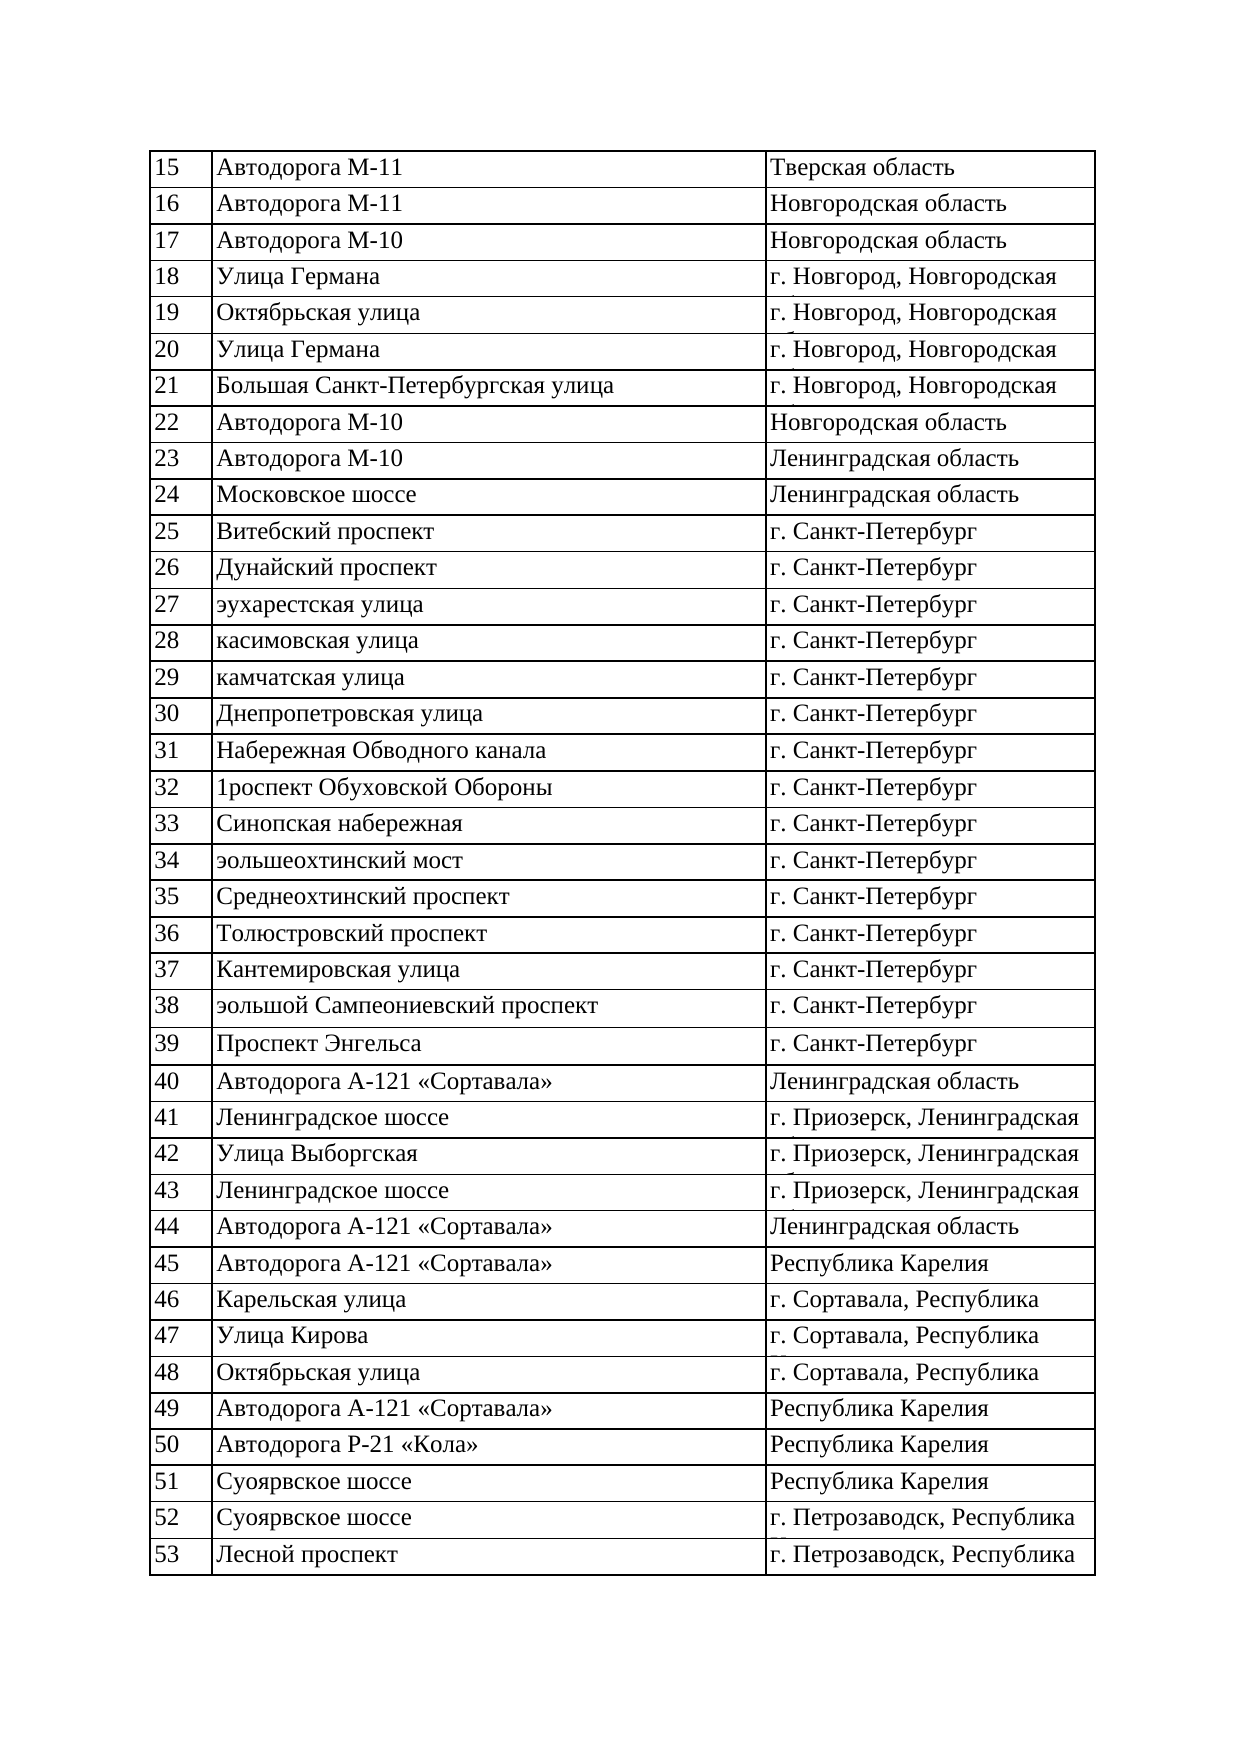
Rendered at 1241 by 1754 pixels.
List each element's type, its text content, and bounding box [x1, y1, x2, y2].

table_cell г. Санкт-Петербург [767, 735, 1094, 770]
table_cell Республика Карелия [767, 1394, 1094, 1428]
table_cell 48 [151, 1357, 211, 1392]
table_cell 16 [151, 188, 211, 223]
table_cell 40 [151, 1066, 211, 1101]
table_cell г. Санкт-Петербург [767, 881, 1094, 916]
table_cell 28 [151, 626, 211, 660]
table_cell Ленинградская область [767, 480, 1094, 514]
table_cell г. Санкт-Петербург [767, 699, 1094, 733]
table_cell Автодорога М-11 [213, 188, 765, 223]
table_cell Московское шоссе [213, 480, 765, 514]
table_cell Автодорога М-11 [213, 152, 765, 186]
table_cell Улица Выборгская [213, 1139, 765, 1174]
table_cell Автодорога Р-21 «Кола» [213, 1430, 765, 1464]
table_cell г. Санкт-Петербург [767, 626, 1094, 660]
table_cell Октябрьская улица [213, 1357, 765, 1392]
table_cell Карельская улица [213, 1284, 765, 1319]
table_cell Ленинградская область [767, 1211, 1094, 1246]
table_cell Ленинградская область [767, 1066, 1094, 1101]
table_cell 20 [151, 334, 211, 369]
table_cell Улица Германа [213, 334, 765, 369]
table_cell 44 [151, 1211, 211, 1246]
table_cell Автодорога А-121 «Сортавала» [213, 1394, 765, 1428]
table_cell г. Санкт-Петербург [767, 990, 1094, 1026]
table_cell Автодорога А-121 «Сортавала» [213, 1066, 765, 1101]
table_cell 23 [151, 443, 211, 478]
table_cell г. Санкт-Петербург [767, 662, 1094, 697]
table_cell камчатская улица [213, 662, 765, 697]
table_cell 37 [151, 954, 211, 988]
table_cell 18 [151, 261, 211, 296]
table_cell Ленинградское шоссе [213, 1175, 765, 1210]
table_cell 45 [151, 1248, 211, 1282]
table_cell 21 [151, 371, 211, 405]
table_cell Днепропетровская улица [213, 699, 765, 733]
table_cell г. Санкт-Петербург [767, 918, 1094, 952]
table_cell Новгородская область [767, 407, 1094, 442]
table_cell эольшеохтинский мост [213, 845, 765, 879]
table_cell 41 [151, 1102, 211, 1137]
table_cell 52 [151, 1502, 211, 1537]
table_cell Синопская набережная [213, 808, 765, 843]
table_cell г. Санкт-Петербург [767, 808, 1094, 843]
table_cell Среднеохтинский проспект [213, 881, 765, 916]
table_cell Октябрьская улица [213, 297, 765, 333]
table_cell 34 [151, 845, 211, 879]
table_cell г. Новгород, Новгородская область [767, 334, 1094, 369]
table_cell г. Санкт-Петербург [767, 552, 1094, 587]
table_cell Кантемировская улица [213, 954, 765, 988]
table_cell 19 [151, 297, 211, 333]
table_cell 50 [151, 1430, 211, 1464]
table_cell Большая Санкт-Петербургская улица [213, 371, 765, 405]
table_cell эольшой Сампеониевский проспект [213, 990, 765, 1026]
table_cell 17 [151, 225, 211, 259]
table_cell 47 [151, 1321, 211, 1356]
table_cell Автодорога М-10 [213, 443, 765, 478]
table_cell 35 [151, 881, 211, 916]
table_cell Новгородская область [767, 188, 1094, 223]
table_cell 36 [151, 918, 211, 952]
table_cell 26 [151, 552, 211, 587]
table_cell Улица Германа [213, 261, 765, 296]
table_cell 30 [151, 699, 211, 733]
table_cell Автодорога М-10 [213, 225, 765, 259]
table_cell г. Петрозаводск, Республика Карелия [767, 1502, 1094, 1537]
table_cell г. Санкт-Петербург [767, 1028, 1094, 1064]
table_cell 22 [151, 407, 211, 442]
table_cell 15 [151, 152, 211, 186]
table_cell 31 [151, 735, 211, 770]
table_cell 49 [151, 1394, 211, 1428]
table_cell 39 [151, 1028, 211, 1064]
table_cell г. Санкт-Петербург [767, 516, 1094, 551]
table_cell 53 [151, 1539, 211, 1574]
table_cell эухарестская улица [213, 589, 765, 624]
table_cell 29 [151, 662, 211, 697]
table_cell Республика Карелия [767, 1248, 1094, 1282]
table_cell г. Санкт-Петербург [767, 845, 1094, 879]
table_cell Дунайский проспект [213, 552, 765, 587]
table_cell 51 [151, 1466, 211, 1501]
table_cell Ленинградское шоссе [213, 1102, 765, 1137]
table_cell Автодорога А-121 «Сортавала» [213, 1248, 765, 1282]
table_cell Новгородская область [767, 225, 1094, 259]
table_cell 46 [151, 1284, 211, 1319]
table_cell Ленинградская область [767, 443, 1094, 478]
table_cell Улица Кирова [213, 1321, 765, 1356]
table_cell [767, 1539, 1094, 1574]
table_cell г. Санкт-Петербург [767, 772, 1094, 807]
table_cell 43 [151, 1175, 211, 1210]
table_cell г. Сортавала, Республика Карелия [767, 1284, 1094, 1319]
table_cell Суоярвское шоссе [213, 1502, 765, 1537]
table_cell 1роспект Обуховской Обороны [213, 772, 765, 807]
table_cell Республика Карелия [767, 1466, 1094, 1501]
table_cell 33 [151, 808, 211, 843]
table_cell Республика Карелия [767, 1430, 1094, 1464]
table_cell Набережная Обводного канала [213, 735, 765, 770]
table_cell г. Сортавала, Республика Карелия [767, 1357, 1094, 1392]
table_cell 32 [151, 772, 211, 807]
table_cell 38 [151, 990, 211, 1026]
table_cell г. Сортавала, Республика Карелия [767, 1321, 1094, 1356]
table_cell г. Новгород, Новгородская область [767, 371, 1094, 405]
table_cell Автодорога М-10 [213, 407, 765, 442]
table_cell Тверская область [767, 152, 1094, 186]
table_cell касимовская улица [213, 626, 765, 660]
table_cell 25 [151, 516, 211, 551]
table_cell Толюстровский проспект [213, 918, 765, 952]
table_cell г. Приозерск, Ленинградская область [767, 1139, 1094, 1174]
table_cell Лесной проспект [213, 1539, 765, 1574]
table_cell 27 [151, 589, 211, 624]
table_cell г. Санкт-Петербург [767, 589, 1094, 624]
table_cell Суоярвское шоссе [213, 1466, 765, 1501]
table_cell г. Санкт-Петербург [767, 954, 1094, 988]
table_cell 24 [151, 480, 211, 514]
table_cell Автодорога А-121 «Сортавала» [213, 1211, 765, 1246]
table_cell г. Новгород, Новгородская область [767, 297, 1094, 333]
table_cell Проспект Энгельса [213, 1028, 765, 1064]
table_cell Витебский проспект [213, 516, 765, 551]
table_cell г. Приозерск, Ленинградская область [767, 1175, 1094, 1210]
table_cell г. Приозерск, Ленинградская область [767, 1102, 1094, 1137]
table_cell 42 [151, 1139, 211, 1174]
table_cell г. Новгород, Новгородская область [767, 261, 1094, 296]
